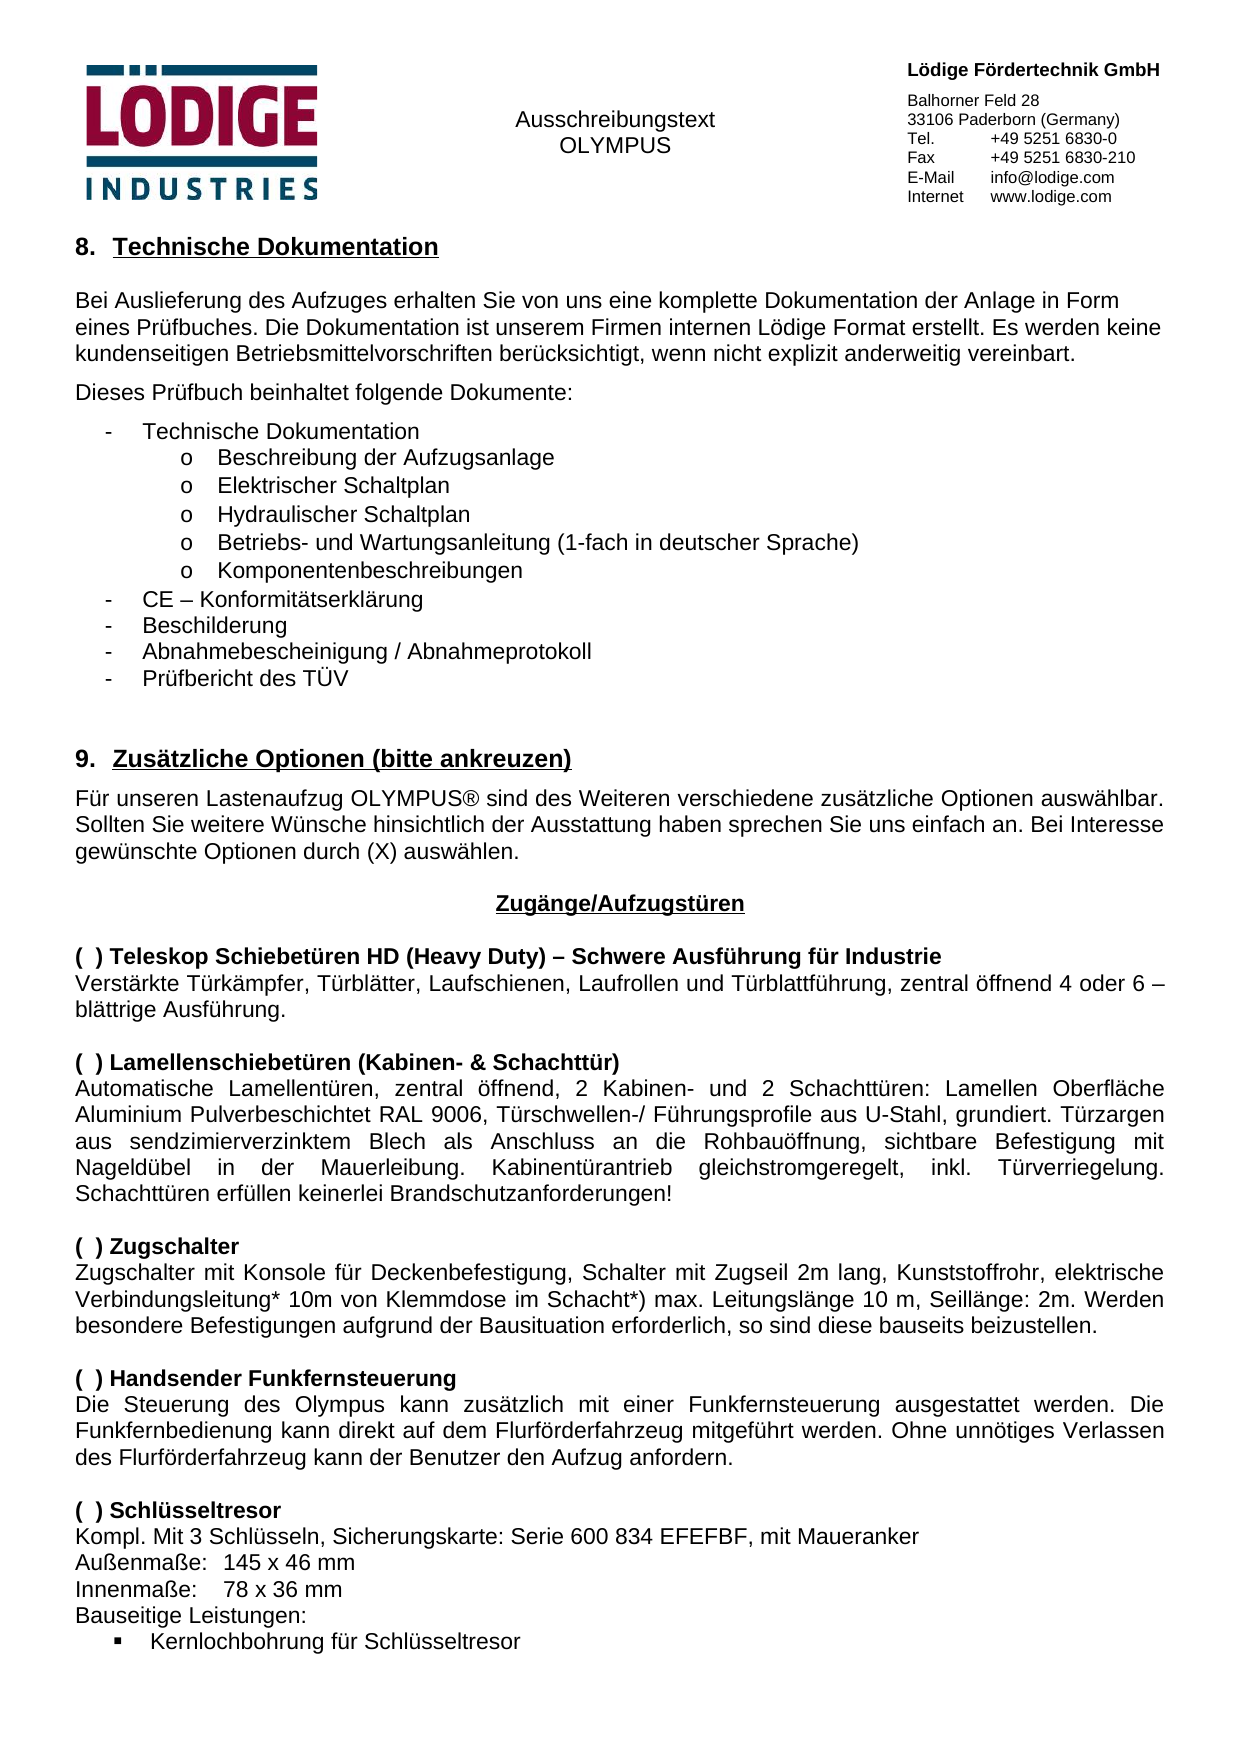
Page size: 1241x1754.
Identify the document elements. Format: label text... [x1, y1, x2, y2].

list Komponentenbeschreibungen [179, 557, 1165, 586]
text Bei Auslieferung des Aufzuges erhalten Sie von uns eine komplette Dokumentation der Anlage in Form eines Prüfbuches. Die Dokumentation ist unserem Firmen internen Lödige Format erstellt. Es werden keine kundenseitigen Betriebsmittelvorschriften berücksichtigt, wenn nicht explizit anderweitig vereinbart. [75, 287, 1165, 366]
text Zugänge/Aufzugstüren [75, 890, 1165, 917]
text ( ) Handsender Funkfernsteuerung [75, 1365, 1165, 1391]
list Technische Dokumentation [104, 418, 1165, 444]
picture [108, 188, 118, 200]
text Zugschalter mit Konsole für Deckenbefestigung, Schalter mit Zugseil 2m lang, Kunststoffrohr, elektrische Verbindungsleitung* 10m von Klemmdose im Schacht*) max. Leitungslänge 10 m, Seillänge: 2m. Werden besondere Befestigungen aufgrund der Bausituation erforderlich, so sind diese bauseits beizustellen. [75, 1259, 1165, 1338]
list Elektrischer Schaltplan [179, 472, 1165, 501]
text Außenmaße: 145 x 46 mm [75, 1549, 1165, 1576]
list Beschilderung [104, 612, 1165, 638]
text ( ) Zugschalter [75, 1233, 1165, 1259]
list Prüfbericht des TÜV [104, 665, 1165, 691]
text Bauseitige Leistungen: [75, 1602, 1165, 1628]
list CE – Konformitätserklärung [104, 586, 1165, 612]
text Für unseren Lastenaufzug OLYMPUS® sind des Weiteren verschiedene zusätzliche Optionen auswählbar. Sollten Sie weitere Wünsche hinsichtlich der Ausstattung haben sprechen Sie uns einfach an. Bei Interesse gewünschte Optionen durch (X) auswählen. [75, 785, 1165, 864]
list Hydraulischer Schaltplan [179, 501, 1165, 529]
text Innenmaße: 78 x 36 mm [75, 1576, 1165, 1602]
list Kernlochbohrung für Schlüsseltresor [112, 1628, 1165, 1655]
text Verstärkte Türkämpfer, Türblätter, Laufschienen, Laufrollen und Türblattführung, zentral öffnend 4 oder 6 – blättrige Ausführung. [75, 969, 1165, 1022]
picture [86, 166, 318, 200]
text Automatische Lamellentüren, zentral öffnend, 2 Kabinen- und 2 Schachttüren: Lamellen Oberfläche Aluminium Pulverbeschichtet RAL 9006, Türschwellen-/ Führungsprofile aus U-Stahl, grundiert. Türzargen aus sendzimierverzinktem Blech als Anschluss an die Rohbauöffnung, sichtbare Befestigung mit Nageldübel in der Mauerleibung. Kabinentürantrieb gleichstromgeregelt, inkl. Türverriegelung. Schachttüren erfüllen keinerlei Brandschutzanforderungen! [75, 1075, 1165, 1207]
list Beschreibung der Aufzugsanlage [179, 444, 1165, 472]
list Zusätzliche Optionen (bitte ankreuzen) [75, 744, 1165, 772]
text Die Steuerung des Olympus kann zusätzlich mit einer Funkfernsteuerung ausgestattet werden. Die Funkfernbedienung kann direkt auf dem Flurförderfahrzeug mitgeführt werden. Ohne unnötiges Verlassen des Flurförderfahrzeug kann der Benutzer den Aufzug anfordern. [75, 1391, 1165, 1470]
picture [86, 65, 318, 157]
text Kompl. Mit 3 Schlüsseln, Sicherungskarte: Serie 600 834 EFEFBF, mit Maueranker [75, 1523, 1165, 1549]
text ( ) Schlüsseltresor [75, 1497, 1165, 1523]
list Abnahmebescheinigung / Abnahmeprotokoll [104, 638, 1165, 665]
text ( ) Teleskop Schiebetüren HD (Heavy Duty) – Schwere Ausführung für Industrie [75, 943, 1165, 969]
list Betriebs- und Wartungsanleitung (1-fach in deutscher Sprache) [179, 529, 1165, 557]
text ( ) Lamellenschiebetüren (Kabinen- & Schachttür) [75, 1048, 1165, 1075]
list Technische Dokumentation [75, 232, 1165, 261]
text Dieses Prüfbuch beinhaltet folgende Dokumente: [75, 379, 1165, 405]
